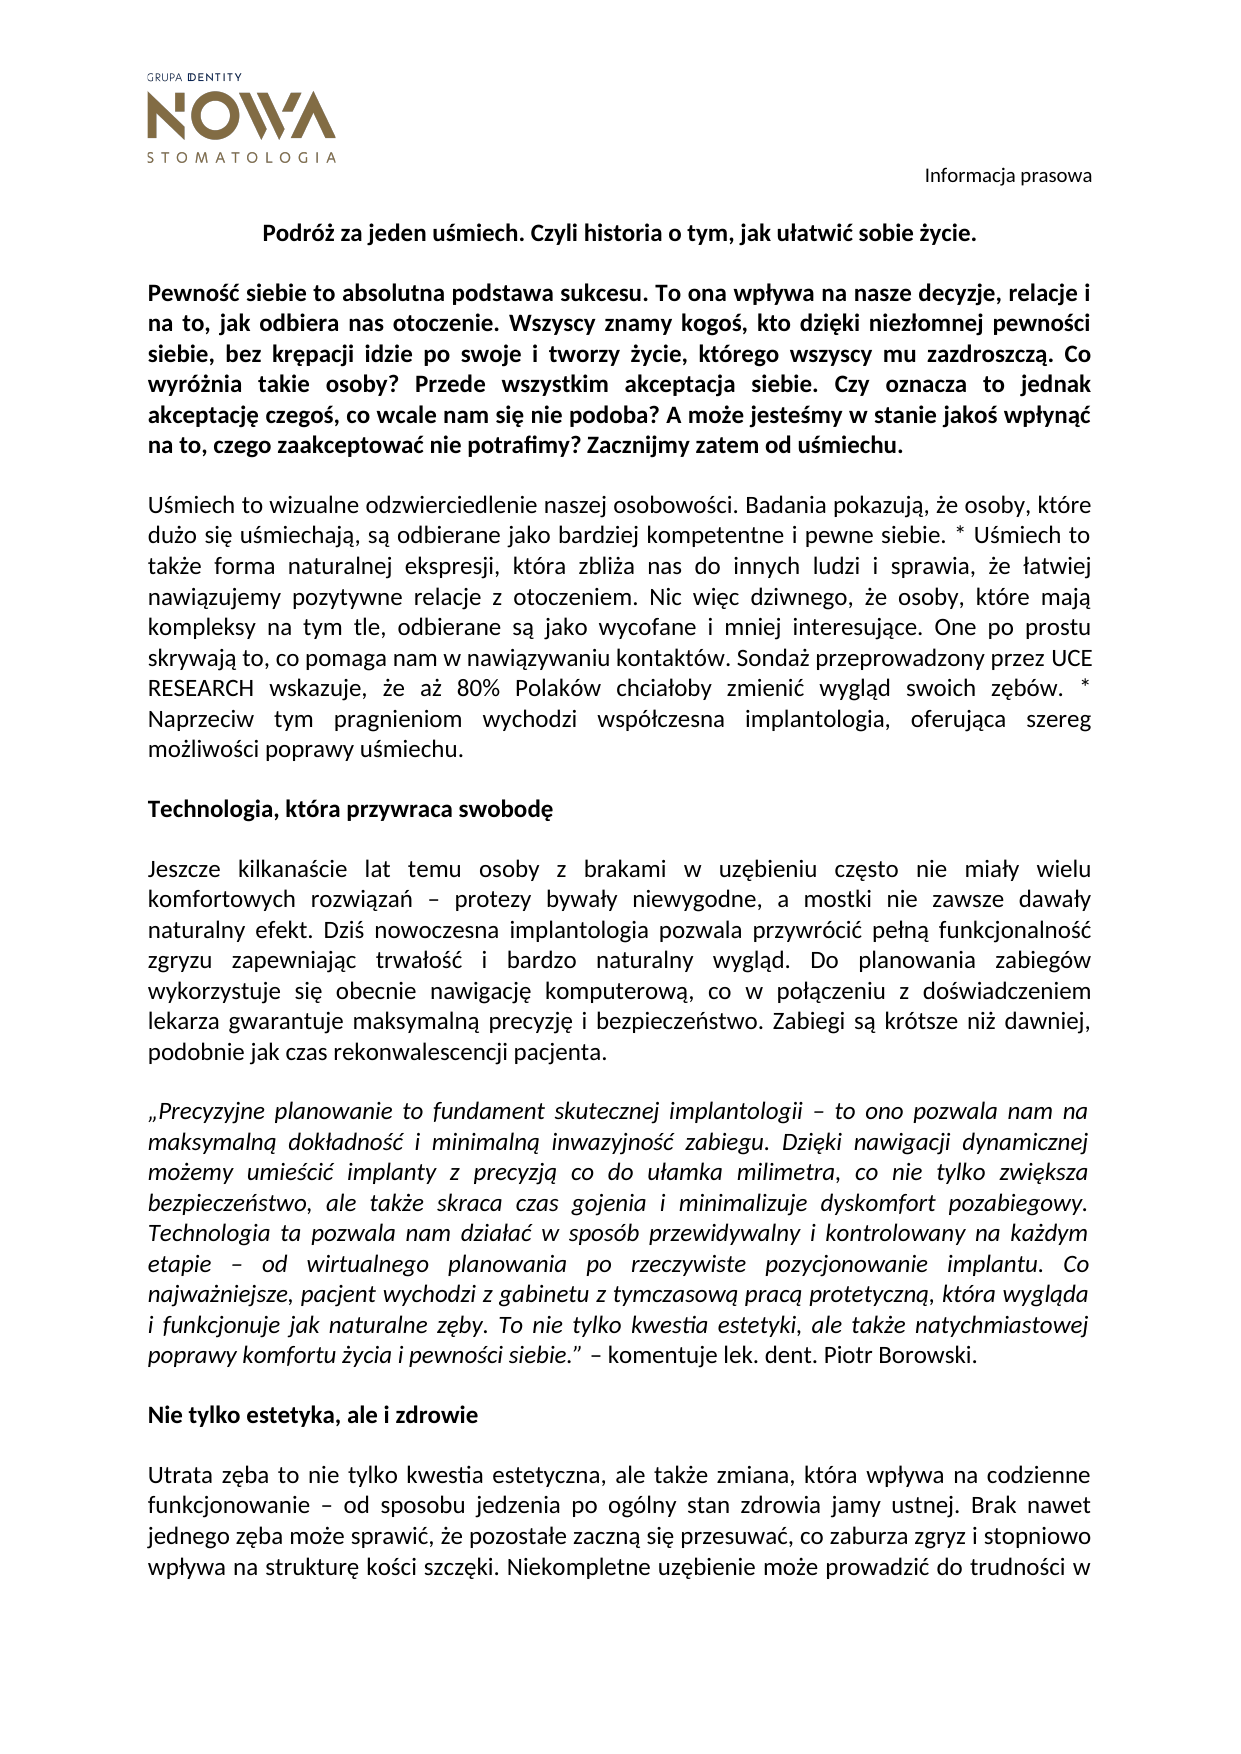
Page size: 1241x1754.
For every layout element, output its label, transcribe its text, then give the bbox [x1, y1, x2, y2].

picture [147, 73, 336, 163]
text Pewność siebie to absolutna podstawa sukcesu. To ona wpływa na nasze decyzje, relacje i na to, jak odbiera nas otoczenie. Wszyscy znamy kogoś, kto dzięki niezłomnej pewności siebie, bez krępacji idzie po swoje i tworzy życie, którego wszyscy mu zazdroszczą. Co wyróżnia takie osoby? Przede wszystkim akceptacja siebie. Czy oznacza to jednak akceptację czegoś, co wcale nam się nie podoba? A może jesteśmy w stanie jakoś wpłynąć na to, czego zaakceptować nie potrafimy? Zacznijmy zatem od uśmiechu. [148, 277, 1093, 460]
text Technologia, która przywraca swobodę [148, 793, 1093, 823]
text Informacja prasowa [148, 163, 1093, 188]
text Jeszcze kilkanaście lat temu osoby z brakami w uzębieniu często nie miały wielu komfortowych rozwiązań – protezy bywały niewygodne, a mostki nie zawsze dawały naturalny efekt. Dziś nowoczesna implantologia pozwala przywrócić pełną funkcjonalność zgryzu zapewniając trwałość i bardzo naturalny wygląd. Do planowania zabiegów wykorzystuje się obecnie nawigację komputerową, co w połączeniu z doświadczeniem lekarza gwarantuje maksymalną precyzję i bezpieczeństwo. Zabiegi są krótsze niż dawniej, podobnie jak czas rekonwalescencji pacjenta. [148, 853, 1093, 1066]
text Podróż za jeden uśmiech. Czyli historia o tym, jak ułatwić sobie życie. [148, 217, 1093, 248]
text Uśmiech to wizualne odzwierciedlenie naszej osobowości. Badania pokazują, że osoby, które dużo się uśmiechają, są odbierane jako bardziej kompetentne i pewne siebie. * Uśmiech to także forma naturalnej ekspresji, która zbliża nas do innych ludzi i sprawia, że łatwiej nawiązujemy pozytywne relacje z otoczeniem. Nic więc dziwnego, że osoby, które mają kompleksy na tym tle, odbierane są jako wycofane i mniej interesujące. One po prostu skrywają to, co pomaga nam w nawiązywaniu kontaktów. Sondaż przeprowadzony przez UCE RESEARCH wskazuje, że aż 80% Polaków chciałoby zmienić wygląd swoich zębów. * Naprzeciw tym pragnieniom wychodzi współczesna implantologia, oferująca szereg możliwości poprawy uśmiechu. [148, 489, 1093, 764]
text Nie tylko estetyka, ale i zdrowie [148, 1399, 1093, 1430]
text „Precyzyjne planowanie to fundament skutecznej implantologii – to ono pozwala nam na maksymalną dokładność i minimalną inwazyjność zabiegu. Dzięki nawigacji dynamicznej możemy umieścić implanty z precyzją co do ułamka milimetra, co nie tylko zwiększa bezpieczeństwo, ale także skraca czas gojenia i minimalizuje dyskomfort pozabiegowy. Technologia ta pozwala nam działać w sposób przewidywalny i kontrolowany na każdym etapie – od wirtualnego planowania po rzeczywiste pozycjonowanie implantu. Co najważniejsze, pacjent wychodzi z gabinetu z tymczasową pracą protetyczną, która wygląda i funkcjonuje jak naturalne zęby. To nie tylko kwestia estetyki, ale także natychmiastowej poprawy komfortu życia i pewności siebie.” – komentuje lek. dent. Piotr Borowski. [148, 1096, 1093, 1370]
